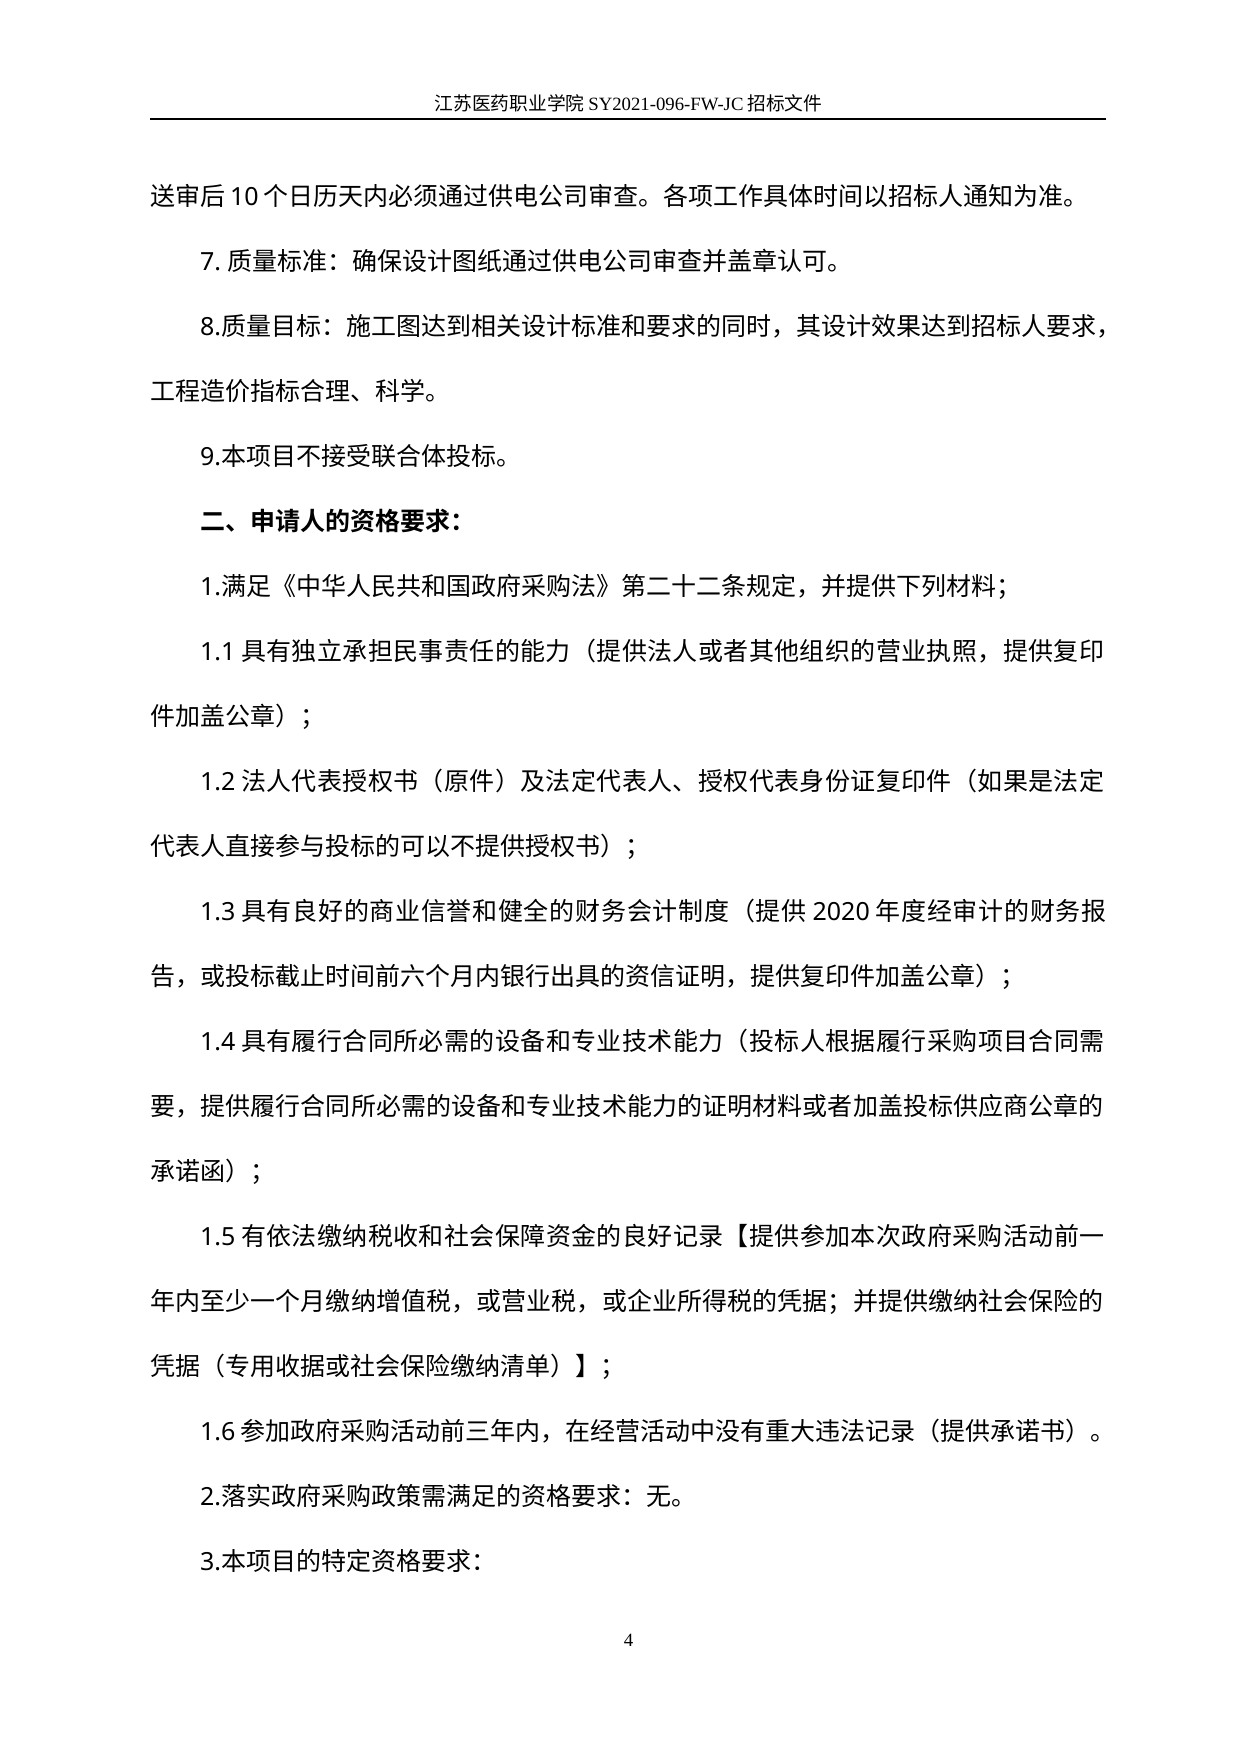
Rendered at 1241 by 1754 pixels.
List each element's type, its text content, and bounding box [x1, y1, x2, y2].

text 1.3具有良好的商业信誉和健全的财务会计制度（提供2020年度经审计的财务报告，或投标截止时间前六个月内银行出具的资信证明，提供复印件加盖公章）； [150, 877, 1106, 1007]
text 1.6参加政府采购活动前三年内，在经营活动中没有重大违法记录（提供承诺书）。 [150, 1397, 1106, 1462]
text 1.满足《中华人民共和国政府采购法》第二十二条规定，并提供下列材料； [150, 552, 1106, 617]
text 3.本项目的特定资格要求： [150, 1527, 1106, 1592]
text 1.2法人代表授权书（原件）及法定代表人、授权代表身份证复印件（如果是法定代表人直接参与投标的可以不提供授权书）； [150, 747, 1106, 877]
text 二、申请人的资格要求： [150, 487, 1106, 552]
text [150, 162, 1106, 227]
text 1.4具有履行合同所必需的设备和专业技术能力（投标人根据履行采购项目合同需要，提供履行合同所必需的设备和专业技术能力的证明材料或者加盖投标供应商公章的承诺函）； [150, 1007, 1106, 1202]
text 7. 质量标准：确保设计图纸通过供电公司审查并盖章认可。 [150, 227, 1106, 292]
text 8.质量目标：施工图达到相关设计标准和要求的同时，其设计效果达到招标人要求，工程造价指标合理、科学。 [150, 292, 1106, 422]
text 2.落实政府采购政策需满足的资格要求：无。 [150, 1462, 1106, 1527]
text 1.1具有独立承担民事责任的能力（提供法人或者其他组织的营业执照，提供复印件加盖公章）； [150, 617, 1106, 747]
text 9.本项目不接受联合体投标。 [150, 422, 1106, 487]
text 1.5有依法缴纳税收和社会保障资金的良好记录【提供参加本次政府采购活动前一年内至少一个月缴纳增值税，或营业税，或企业所得税的凭据；并提供缴纳社会保险的凭据（专用收据或社会保险缴纳清单）】； [150, 1202, 1106, 1397]
